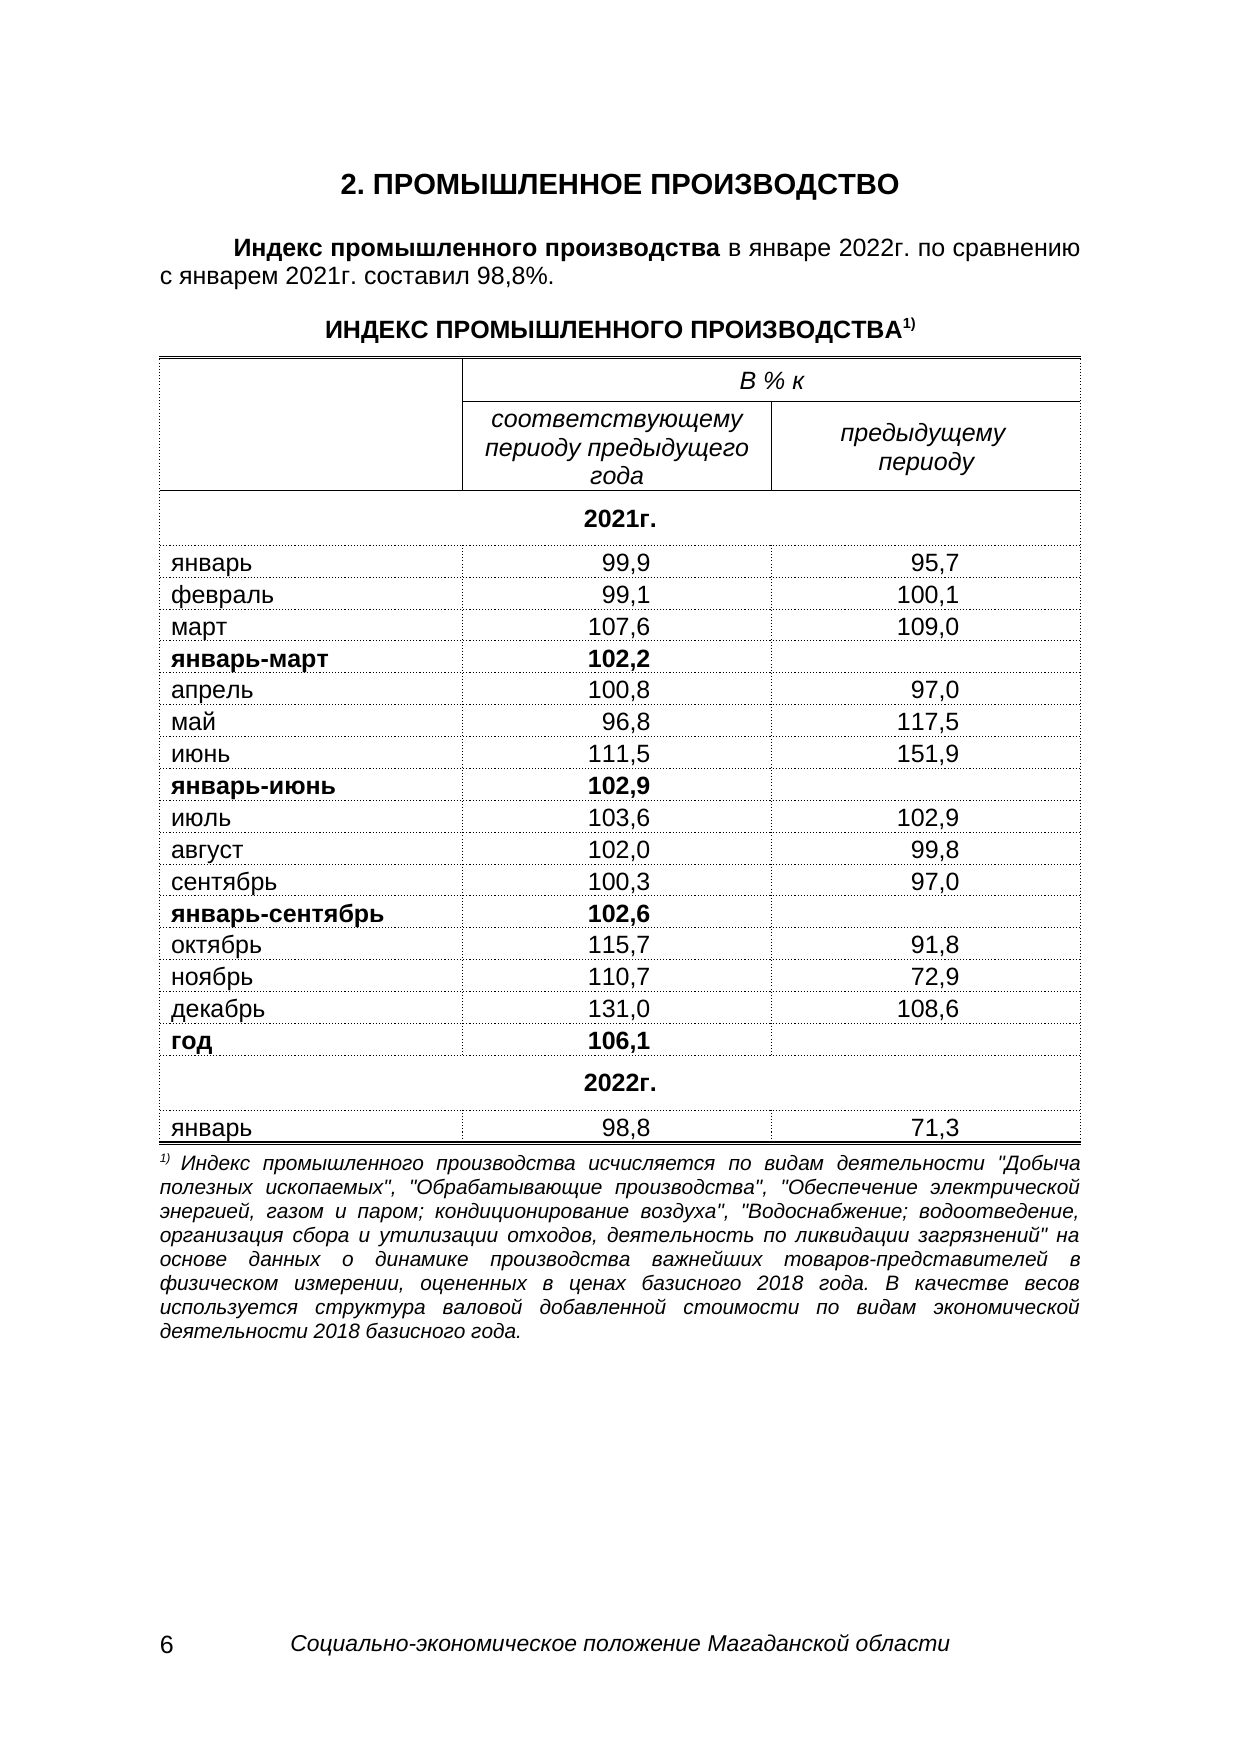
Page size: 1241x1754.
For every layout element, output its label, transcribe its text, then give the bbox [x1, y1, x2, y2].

table_cell 117,5 [772, 704, 1081, 736]
table_header [160, 359, 462, 490]
table_cell 103,6 [462, 800, 772, 832]
table_cell январь [160, 545, 462, 577]
table_cell 109,0 [772, 609, 1081, 640]
table_cell январь-сентябрь [160, 895, 462, 927]
table_cell [772, 640, 1081, 672]
table_cell январь-июнь [160, 768, 462, 800]
table_cell 102,9 [772, 800, 1081, 832]
text 1) Индекс промышленного производства исчисляется по видам деятельности "Добыча полезных ископаемых", "Обрабатывающие производства", "Обеспечение электрической энергией, газом и паром; кондиционирование воздуха", "Водоснабжение; водоотведение, организация сбора и утилизации отходов, деятельность по ликвидации загрязнений" на основе данных о динамике производства важнейших товаров-представителей в физическом измерении, оцененных в ценах базисного 2018 года. В качестве весов используется структура валовой добавленной стоимости по видам экономической деятельности 2018 базисного года. [159, 1151, 1081, 1342]
table_cell 96,8 [462, 704, 772, 736]
table_cell 72,9 [772, 959, 1081, 991]
table_cell 111,5 [462, 736, 772, 768]
table_cell 102,6 [462, 895, 772, 927]
table_cell март [160, 609, 462, 640]
table_cell 99,1 [462, 577, 772, 608]
subtitle 2. ПРОМЫШЛЕННОЕ ПРОИЗВОДСТВО [159, 167, 1081, 201]
table_cell декабрь [160, 991, 462, 1023]
table_cell предыдущему периоду [772, 401, 1081, 490]
table_cell февраль [160, 577, 462, 608]
table_cell 102,9 [462, 768, 772, 800]
table_cell [772, 895, 1081, 927]
table_cell 97,0 [772, 672, 1081, 704]
table_cell 99,8 [772, 832, 1081, 863]
table_cell 100,3 [462, 864, 772, 895]
table_cell 2022г. [160, 1055, 1081, 1109]
table_cell 108,6 [772, 991, 1081, 1023]
table_cell октябрь [160, 927, 462, 959]
table_cell соответствующему периоду предыдущего года [463, 402, 771, 490]
table_cell 100,1 [772, 577, 1081, 608]
table_cell 110,7 [462, 959, 772, 991]
table_cell июль [160, 800, 462, 832]
table_cell январь [160, 1110, 462, 1141]
table_cell 95,7 [772, 545, 1081, 577]
table_cell 151,9 [772, 736, 1081, 768]
table_cell 98,8 [462, 1110, 772, 1141]
table_cell август [160, 832, 462, 863]
table_cell 100,8 [462, 672, 772, 704]
table_header В % к [463, 359, 1081, 401]
text Индекс промышленного производства в январе 2022г. по сравнению с январем 2021г. составил 98,8%. [159, 232, 1081, 290]
table_cell 99,9 [462, 545, 772, 577]
table_cell 115,7 [462, 927, 772, 959]
table_cell 71,3 [772, 1110, 1081, 1141]
table_cell 91,8 [772, 927, 1081, 959]
table_cell апрель [160, 672, 462, 704]
table_cell ноябрь [160, 959, 462, 991]
table_cell 97,0 [772, 864, 1081, 895]
table_cell май [160, 704, 462, 736]
table_cell [772, 768, 1081, 800]
table_cell сентябрь [160, 864, 462, 895]
table_cell 131,0 [462, 991, 772, 1023]
table_cell 2021г. [160, 491, 1081, 545]
table_cell 102,0 [462, 832, 772, 863]
table_cell 102,2 [462, 640, 772, 672]
text ИНДЕКС ПРОМЫШЛЕННОГО ПРОИЗВОДСТВА1) [159, 315, 1081, 344]
table_cell 107,6 [462, 609, 772, 640]
table_cell год [160, 1023, 462, 1055]
table_cell 106,1 [462, 1023, 772, 1055]
table_cell июнь [160, 736, 462, 768]
table_cell [772, 1023, 1081, 1055]
table_cell январь-март [160, 640, 462, 672]
